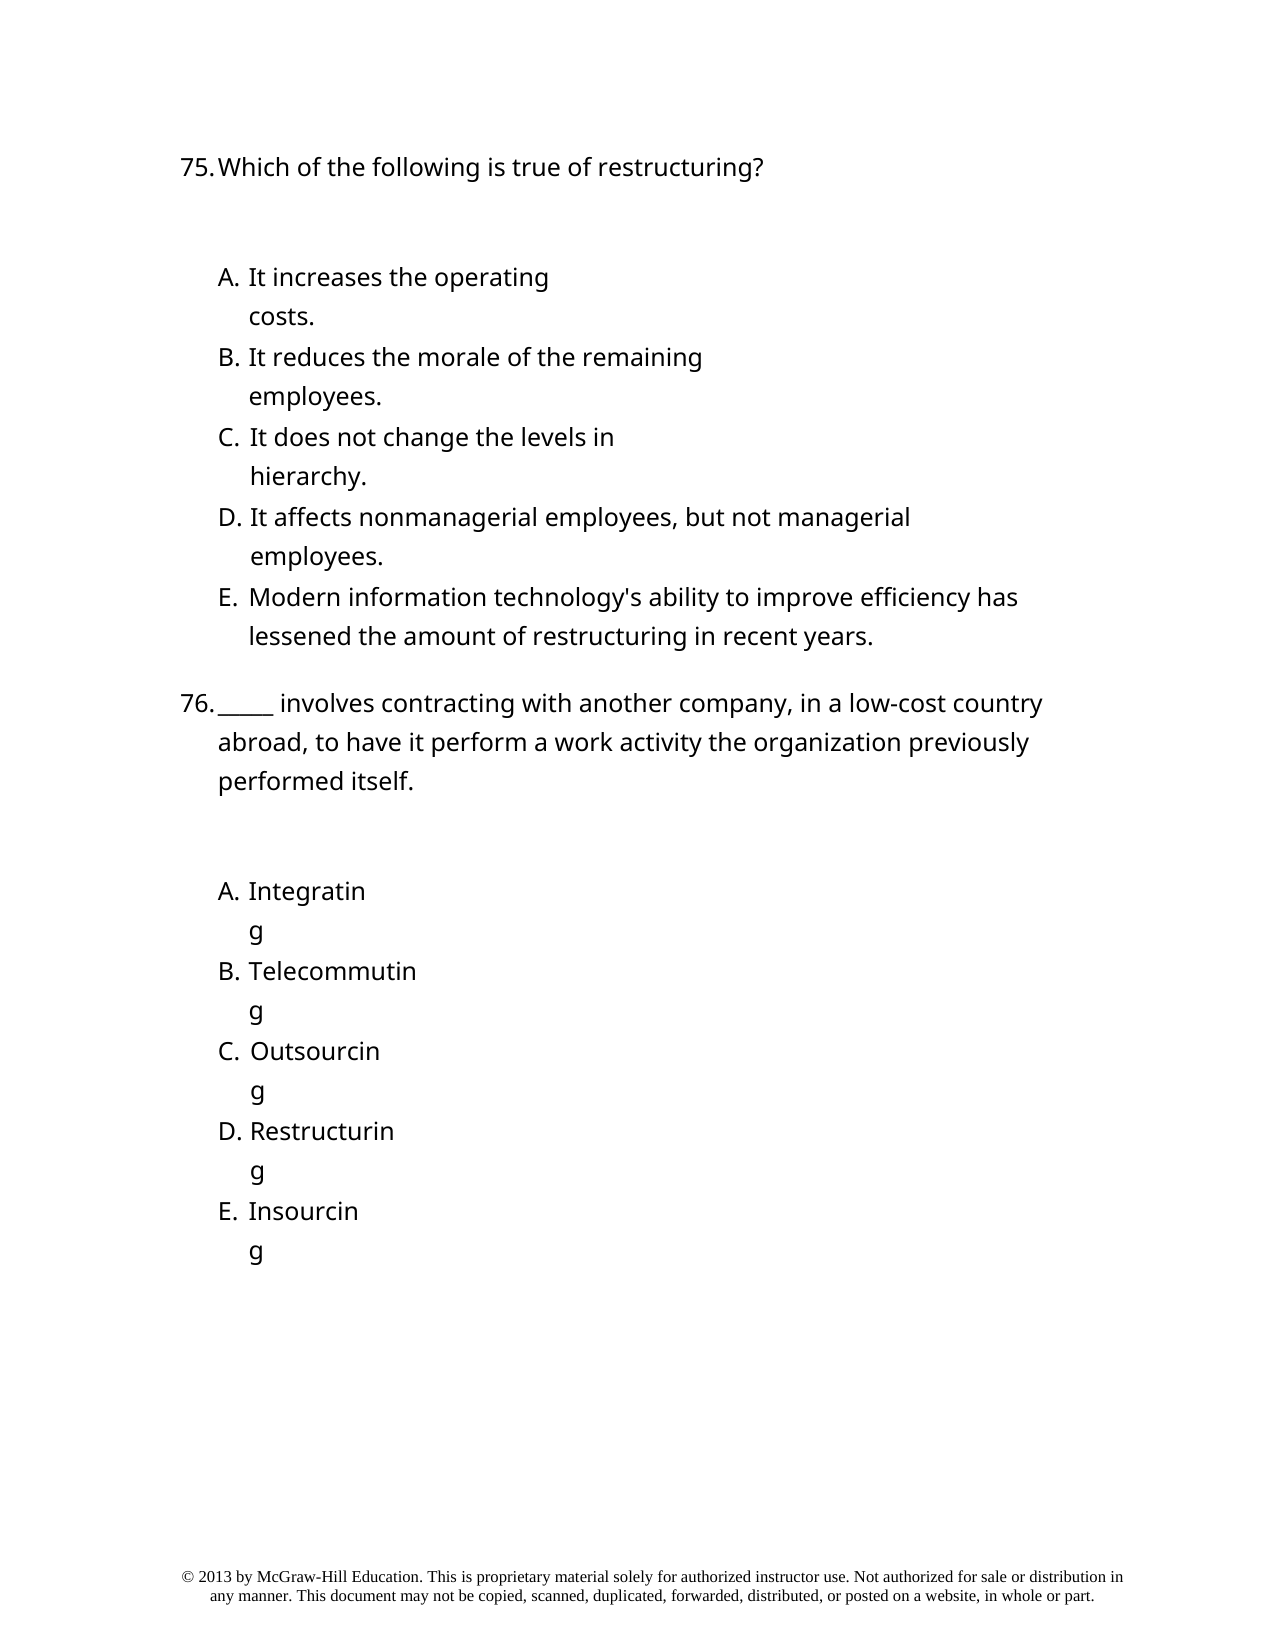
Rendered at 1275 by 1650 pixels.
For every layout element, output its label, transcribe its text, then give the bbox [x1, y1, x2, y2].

table_header 75. [180, 150, 218, 656]
table_header 76. [180, 686, 218, 1270]
table_header Which of the following is true of restructuring? [218, 150, 1125, 656]
table_header _____ involves contracting with another company, in a low-cost country abroad, to have it perform a work activity the organization previously performed itself. [218, 686, 1125, 1270]
